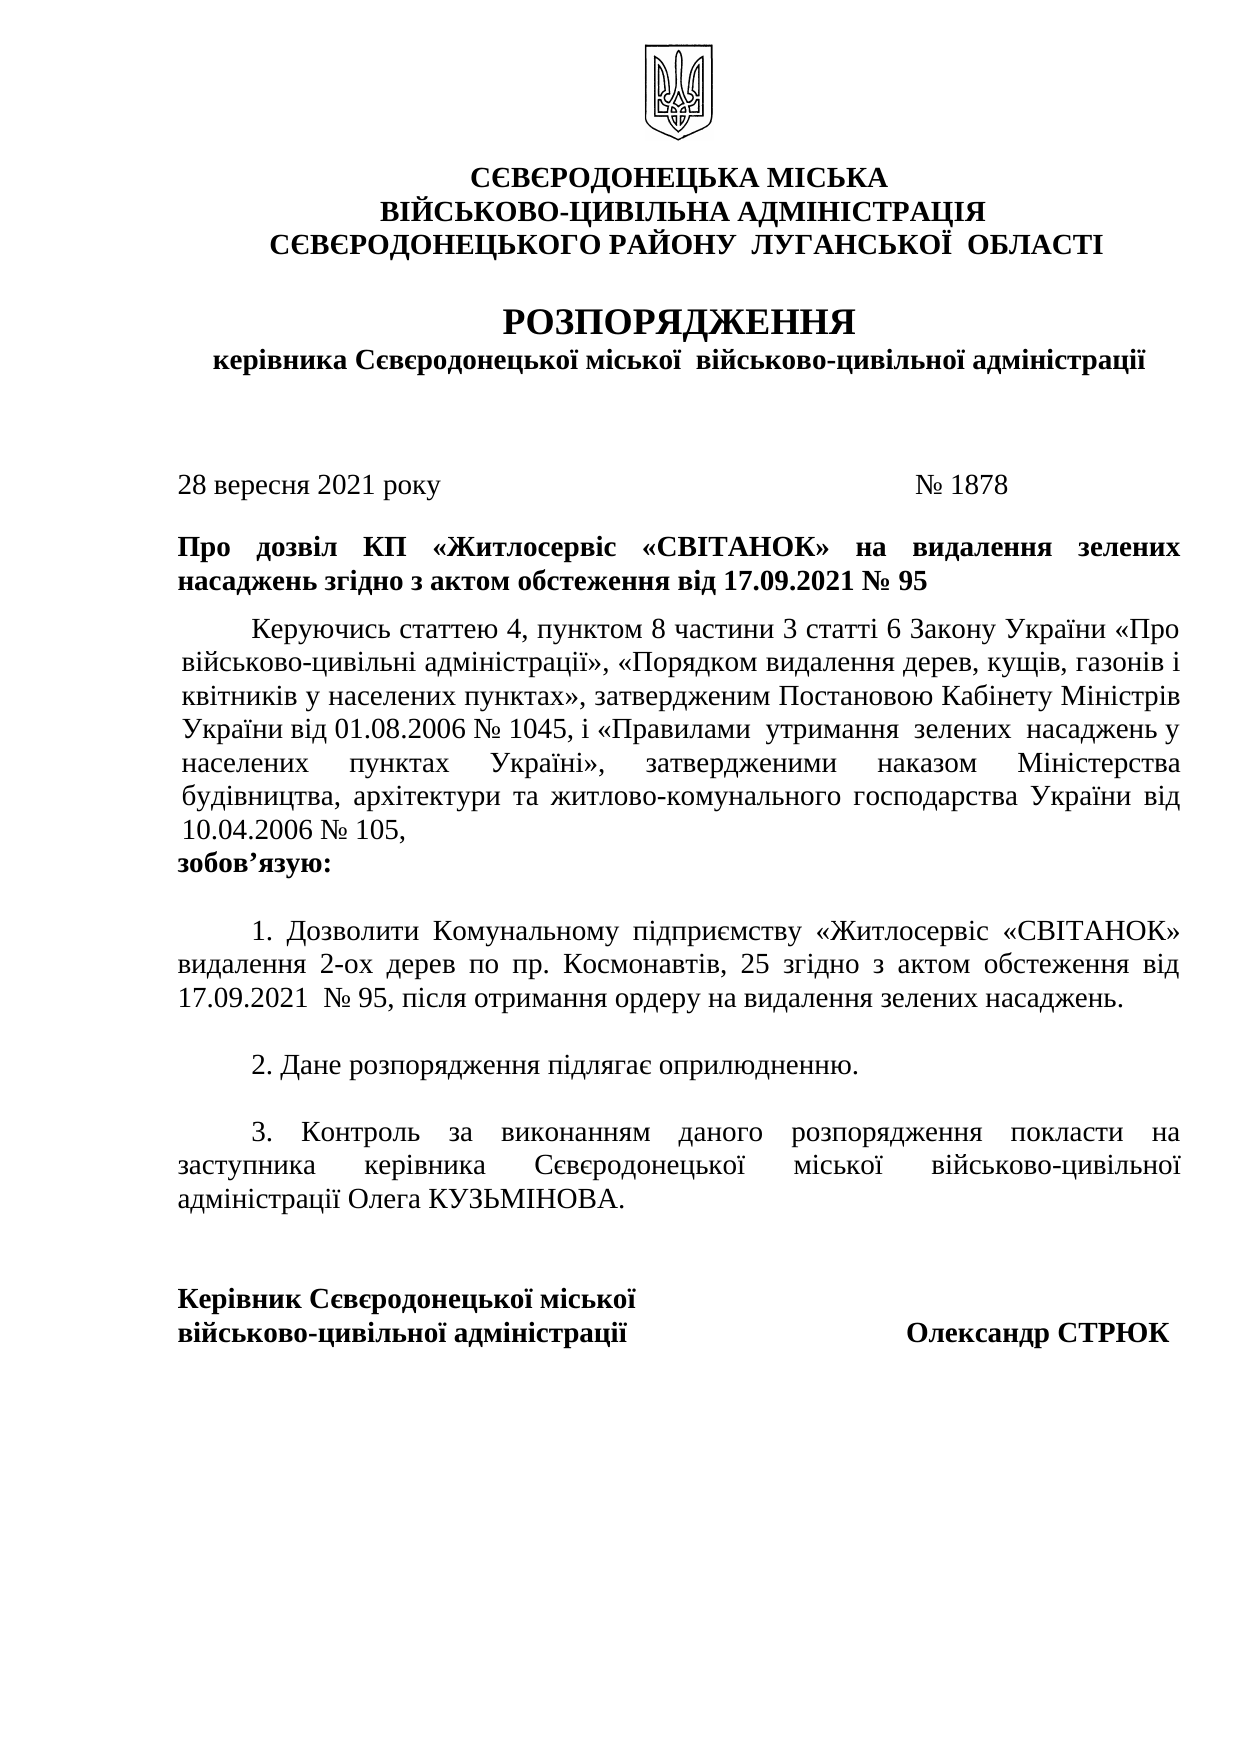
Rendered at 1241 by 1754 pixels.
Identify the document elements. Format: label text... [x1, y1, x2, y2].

text 1. Дозволити Комунальному підприємству «Житлосервіс «СВІТАНОК» видалення 2-ох дерев по пр. Космонавтів, 25 згідно з актом обстеження від 17.09.2021 № 95, після отримання ордеру на видалення зелених насаджень. [177, 913, 1181, 1013]
text ВІЙСЬКОВО-ЦИВІЛЬНА АДМІНІСТРАЦІЯ [177, 194, 1181, 227]
text 28 вересня 2021 року № 1878 [177, 467, 1181, 500]
text 2. Дане розпорядження підлягає оприлюдненню. [177, 1047, 1181, 1080]
text зобов’язую: [177, 846, 1181, 879]
text керівника Сєвєродонецької міської військово-цивільної адміністрації [177, 342, 1181, 376]
text Керуючись статтею 4, пунктом 8 частини 3 статті 6 Закону України «Про військово-цивільні адміністрації», «Порядком видалення дерев, кущів, газонів і квітників у населених пунктах», затвердженим Постановою Кабінету Міністрів України від 01.08.2006 № 1045, і «Правилами утримання зелених насаджень у населених пунктах Україні», затвердженими наказом Міністерства будівництва, архітектури та житлово-комунального господарства України від 10.04.2006 № 105, [181, 611, 1181, 846]
text Керівник Сєвєродонецької міської [177, 1282, 1181, 1315]
subtitle Про дозвіл КП «Житлосервіс «СВІТАНОК» на видалення зелених насаджень згідно з актом обстеження від 17.09.2021 № 95 [177, 529, 1181, 596]
text СЄВЄРОДОНЕЦЬКА МІСЬКА [177, 160, 1181, 194]
title РОЗПОРЯДЖЕННЯ [177, 299, 1181, 342]
text військово-цивільної адміністрації Олександр СТРЮК [177, 1315, 1181, 1349]
text СЄВЄРОДОНЕЦЬКОГО РАЙОНУ ЛУГАНСЬКОЇ ОБЛАСТІ [177, 227, 1181, 261]
text 3. Контроль за виконанням даного розпорядження покласти на заступника керівника Сєвєродонецької міської військово-цивільної адміністрації Олега КУЗЬМІНОВА. [177, 1114, 1181, 1214]
